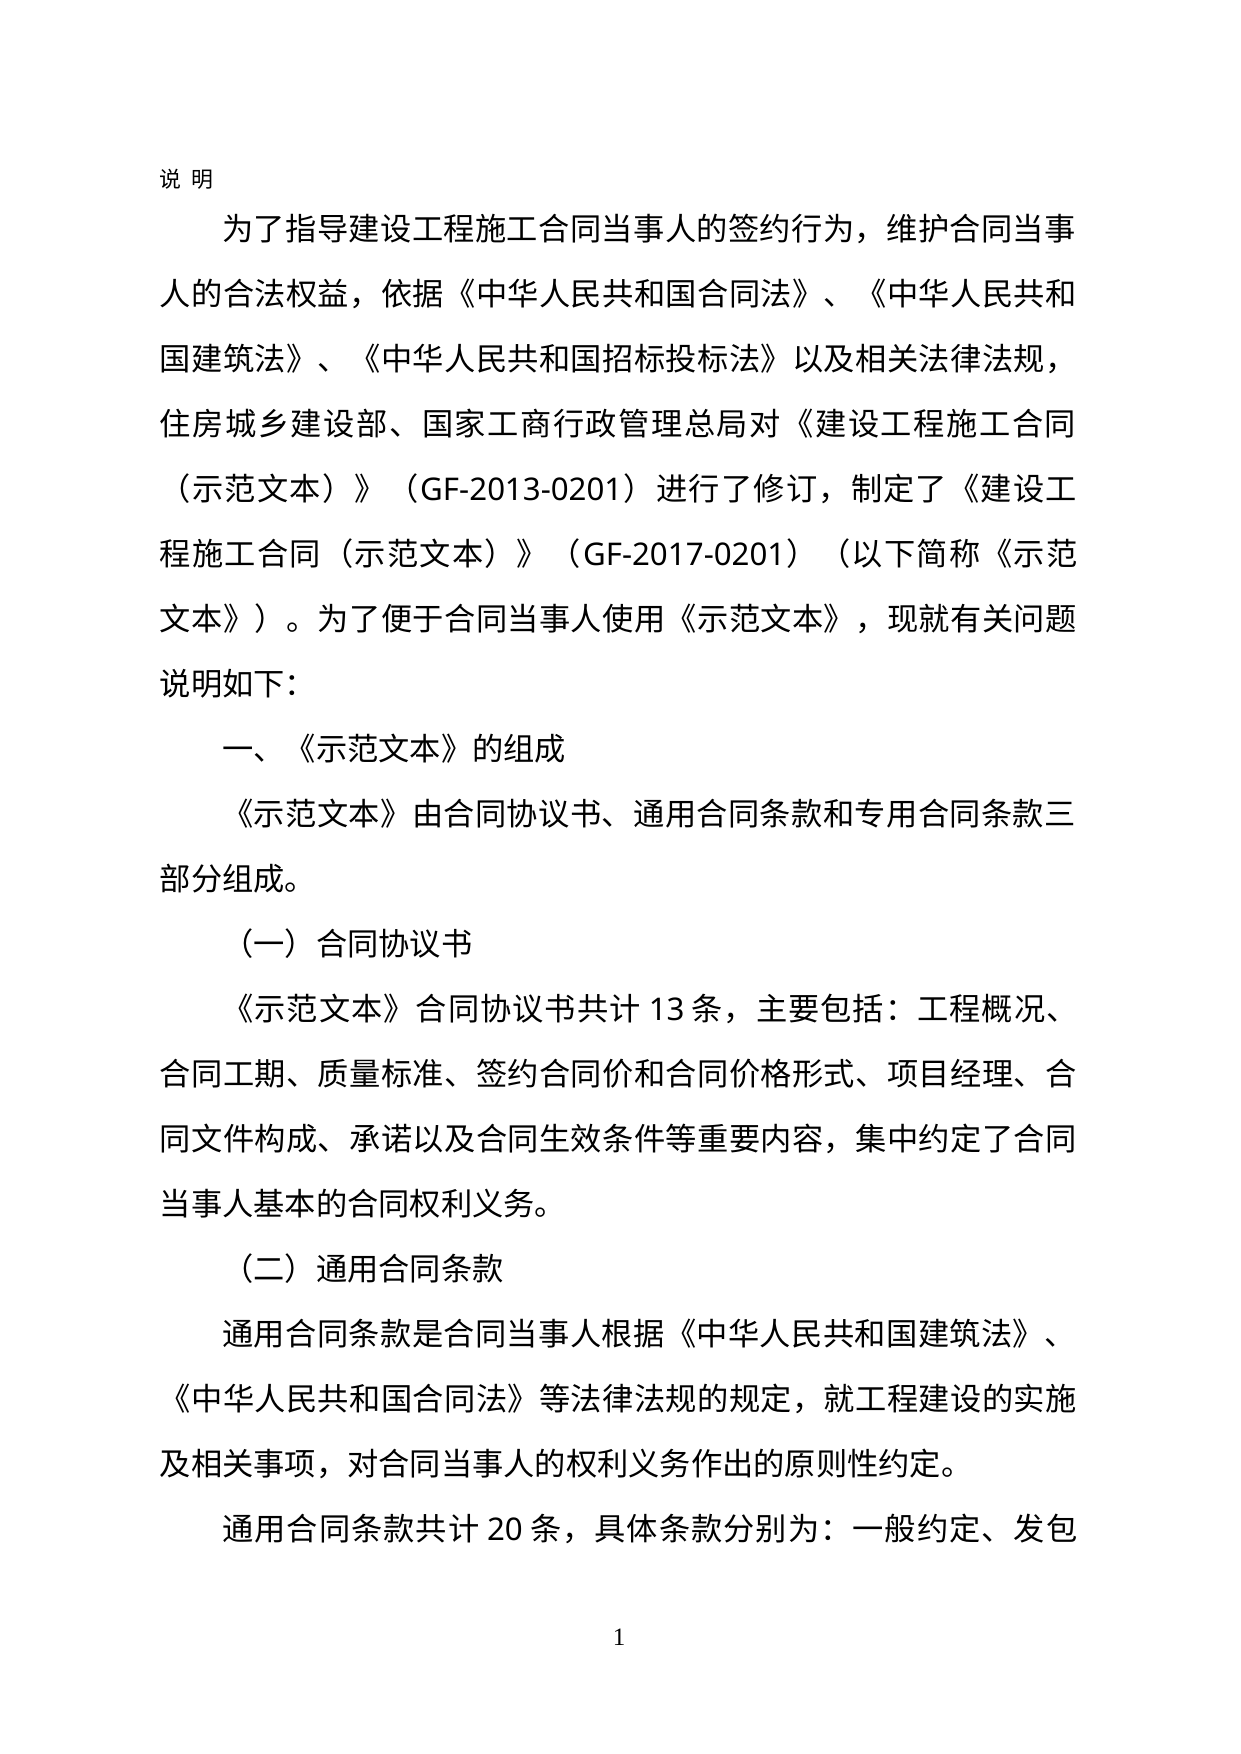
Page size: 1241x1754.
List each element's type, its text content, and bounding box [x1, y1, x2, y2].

text 一、《示范文本》的组成 [159, 714, 1078, 779]
text 为了指导建设工程施工合同当事人的签约行为，维护合同当事人的合法权益，依据《中华人民共和国合同法》、《中华人民共和国建筑法》、《中华人民共和国招标投标法》以及相关法律法规，住房城乡建设部、国家工商行政管理总局对《建设工程施工合同（示范文本）》（GF-2013-0201）进行了修订，制定了《建设工程施工合同（示范文本）》（GF-2017-0201）（以下简称《示范文本》）。为了便于合同当事人使用《示范文本》，现就有关问题说明如下： [159, 194, 1078, 714]
text 《示范文本》由合同协议书、通用合同条款和专用合同条款三部分组成。 [159, 779, 1078, 909]
text 《示范文本》合同协议书共计13条，主要包括：工程概况、合同工期、质量标准、签约合同价和合同价格形式、项目经理、合同文件构成、承诺以及合同生效条件等重要内容，集中约定了合同当事人基本的合同权利义务。 [159, 974, 1078, 1234]
text （一）合同协议书 [159, 909, 1078, 974]
text 通用合同条款是合同当事人根据《中华人民共和国建筑法》、《中华人民共和国合同法》等法律法规的规定，就工程建设的实施及相关事项，对合同当事人的权利义务作出的原则性约定。 [159, 1299, 1078, 1494]
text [159, 1494, 1078, 1559]
text （二）通用合同条款 [159, 1234, 1078, 1299]
